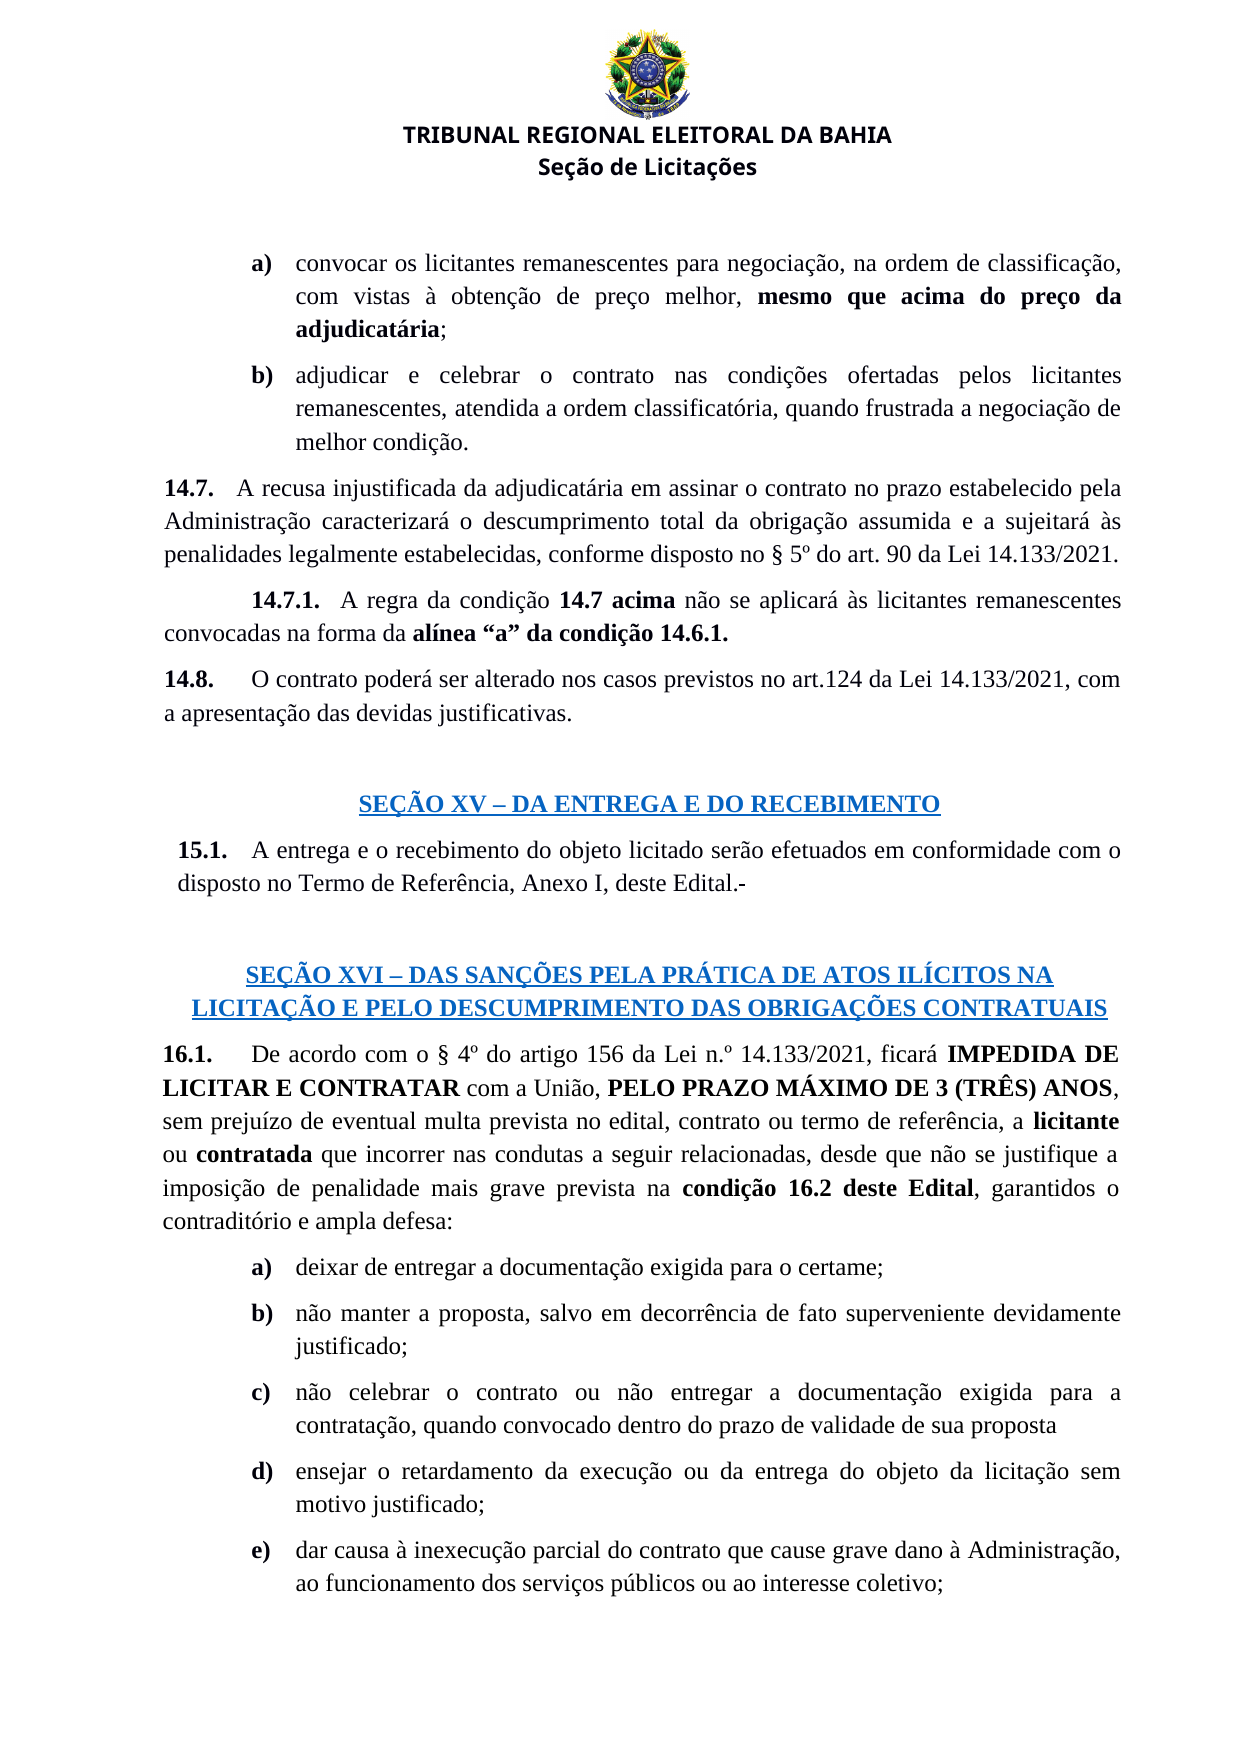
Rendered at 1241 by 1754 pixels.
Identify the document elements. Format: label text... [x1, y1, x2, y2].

list dar causa à inexecução parcial do contrato que cause grave dano à Administração, ao funcionamento dos serviços públicos ou ao interesse coletivo; [251, 1532, 1122, 1598]
text 15.1. A entrega e o recebimento do objeto licitado serão efetuados em conformidade com o disposto no Termo de Referência, Anexo I, deste Edital. [177, 832, 1122, 898]
text 16.1. De acordo com o § 4º do artigo 156 da Lei n.º 14.133/2021, ficará IMPEDIDA DE LICITAR E CONTRATAR com a União, PELO PRAZO MÁXIMO DE 3 (TRÊS) ANOS, sem prejuízo de eventual multa prevista no edital, contrato ou termo de referência, a licitante ou contratada que incorrer nas condutas a seguir relacionadas, desde que não se justifique a imposição de penalidade mais grave prevista na condição 16.2 deste Edital, garantidos o contraditório e ampla defesa: [162, 1036, 1119, 1236]
text 14.7. A recusa injustificada da adjudicatária em assinar o contrato no prazo estabelecido pela Administração caracterizará o descumprimento total da obrigação assumida e a sujeitará às penalidades legalmente estabelecidas, conforme disposto no § 5º do art. 90 da Lei 14.133/2021. [164, 469, 1122, 569]
list ensejar o retardamento da execução ou da entrega do objeto da licitação sem motivo justificado; [251, 1453, 1122, 1519]
list não manter a proposta, salvo em decorrência de fato superveniente devidamente justificado; [251, 1294, 1122, 1361]
text SEÇÃO XVI – DAS SANÇÕES PELA PRÁTICA DE ATOS ILÍCITOS NA LICITAÇÃO E PELO DESCUMPRIMENTO DAS OBRIGAÇÕES CONTRATUAIS [177, 957, 1122, 1023]
text SEÇÃO XV – DA ENTREGA E DO RECEBIMENTO [177, 786, 1122, 819]
text 14.8. O contrato poderá ser alterado nos casos previstos no art.124 da Lei 14.133/2021, com a apresentação das devidas justificativas. [164, 661, 1122, 728]
text b) adjudicar e celebrar o contrato nas condições ofertadas pelos licitantes remanescentes, atendida a ordem classificatória, quando frustrada a negociação de melhor condição. [251, 357, 1122, 457]
text a) convocar os licitantes remanescentes para negociação, na ordem de classificação, com vistas à obtenção de preço melhor, mesmo que acima do preço da adjudicatária; [251, 244, 1122, 344]
list deixar de entregar a documentação exigida para o certame; [251, 1248, 1122, 1282]
list não celebrar o contrato ou não entregar a documentação exigida para a contratação, quando convocado dentro do prazo de validade de sua proposta [251, 1373, 1122, 1440]
text 14.7.1. A regra da condição 14.7 acima não se aplicará às licitantes remanescentes convocadas na forma da alínea “a” da condição 14.6.1. [164, 582, 1122, 648]
